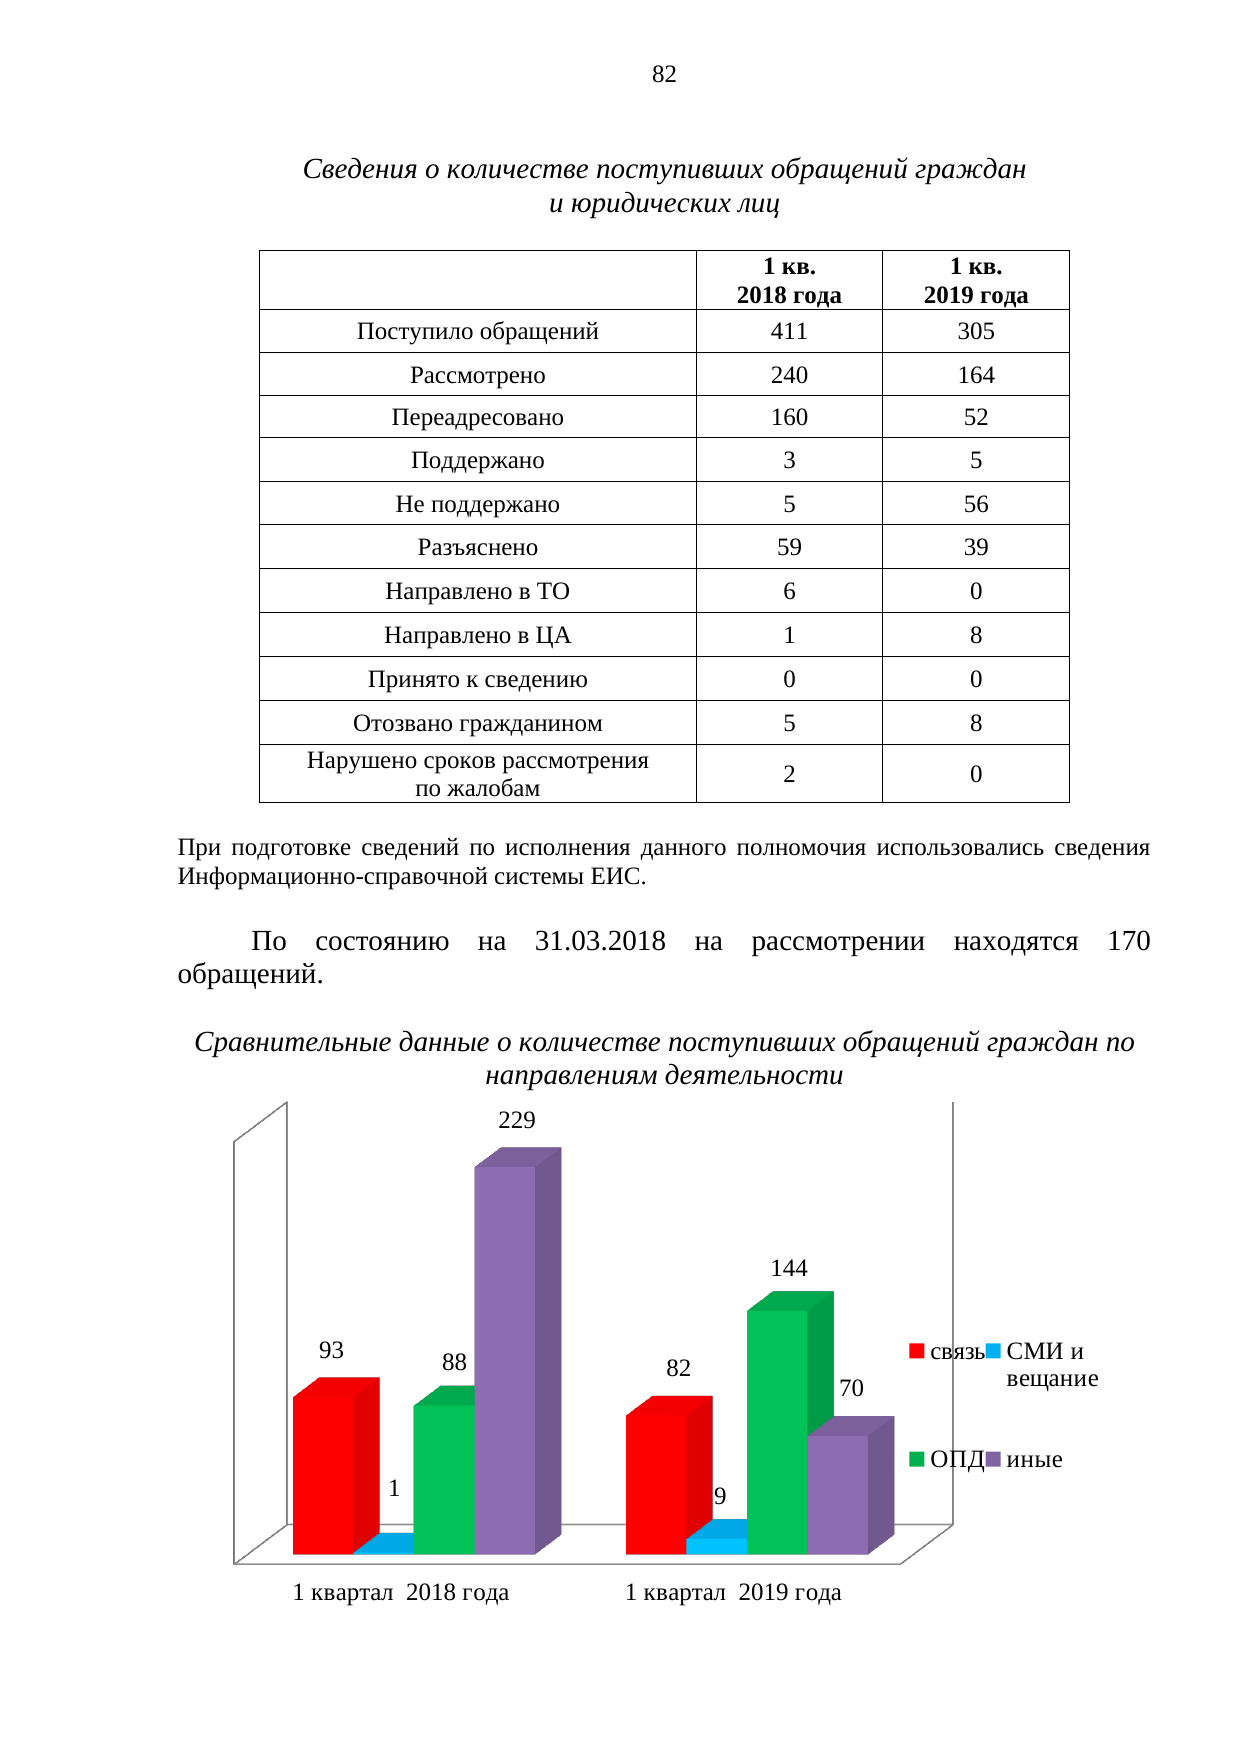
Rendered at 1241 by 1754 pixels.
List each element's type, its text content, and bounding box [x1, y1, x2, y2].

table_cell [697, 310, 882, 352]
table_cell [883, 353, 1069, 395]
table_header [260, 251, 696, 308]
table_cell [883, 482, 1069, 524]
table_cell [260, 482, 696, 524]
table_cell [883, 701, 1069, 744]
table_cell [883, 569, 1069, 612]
text и юридических лиц [177, 185, 1152, 219]
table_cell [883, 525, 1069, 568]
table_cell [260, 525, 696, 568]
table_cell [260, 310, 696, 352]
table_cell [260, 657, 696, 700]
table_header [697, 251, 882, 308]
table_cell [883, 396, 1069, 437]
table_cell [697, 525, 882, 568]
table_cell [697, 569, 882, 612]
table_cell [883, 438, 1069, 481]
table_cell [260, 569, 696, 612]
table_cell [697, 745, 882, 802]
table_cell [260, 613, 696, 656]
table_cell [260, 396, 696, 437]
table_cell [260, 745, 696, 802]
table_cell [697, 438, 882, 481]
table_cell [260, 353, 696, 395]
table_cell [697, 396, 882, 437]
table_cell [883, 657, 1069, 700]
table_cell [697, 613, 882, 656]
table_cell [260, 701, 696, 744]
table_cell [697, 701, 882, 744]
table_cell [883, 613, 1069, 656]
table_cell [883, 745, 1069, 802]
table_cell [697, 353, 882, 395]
text По состоянию на 31.03.2018 на рассмотрении находятся 170 обращений. [177, 923, 1152, 990]
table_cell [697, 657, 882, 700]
text Сравнительные данные о количестве поступивших обращений граждан по направлениям деятельности [177, 1024, 1152, 1091]
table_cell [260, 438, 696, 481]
text Сведения о количестве поступивших обращений граждан [177, 152, 1152, 185]
text При подготовке сведений по исполнения данного полномочия использовались сведения Информационно-справочной системы ЕИС. [177, 832, 1152, 889]
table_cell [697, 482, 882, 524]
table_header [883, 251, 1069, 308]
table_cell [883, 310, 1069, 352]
